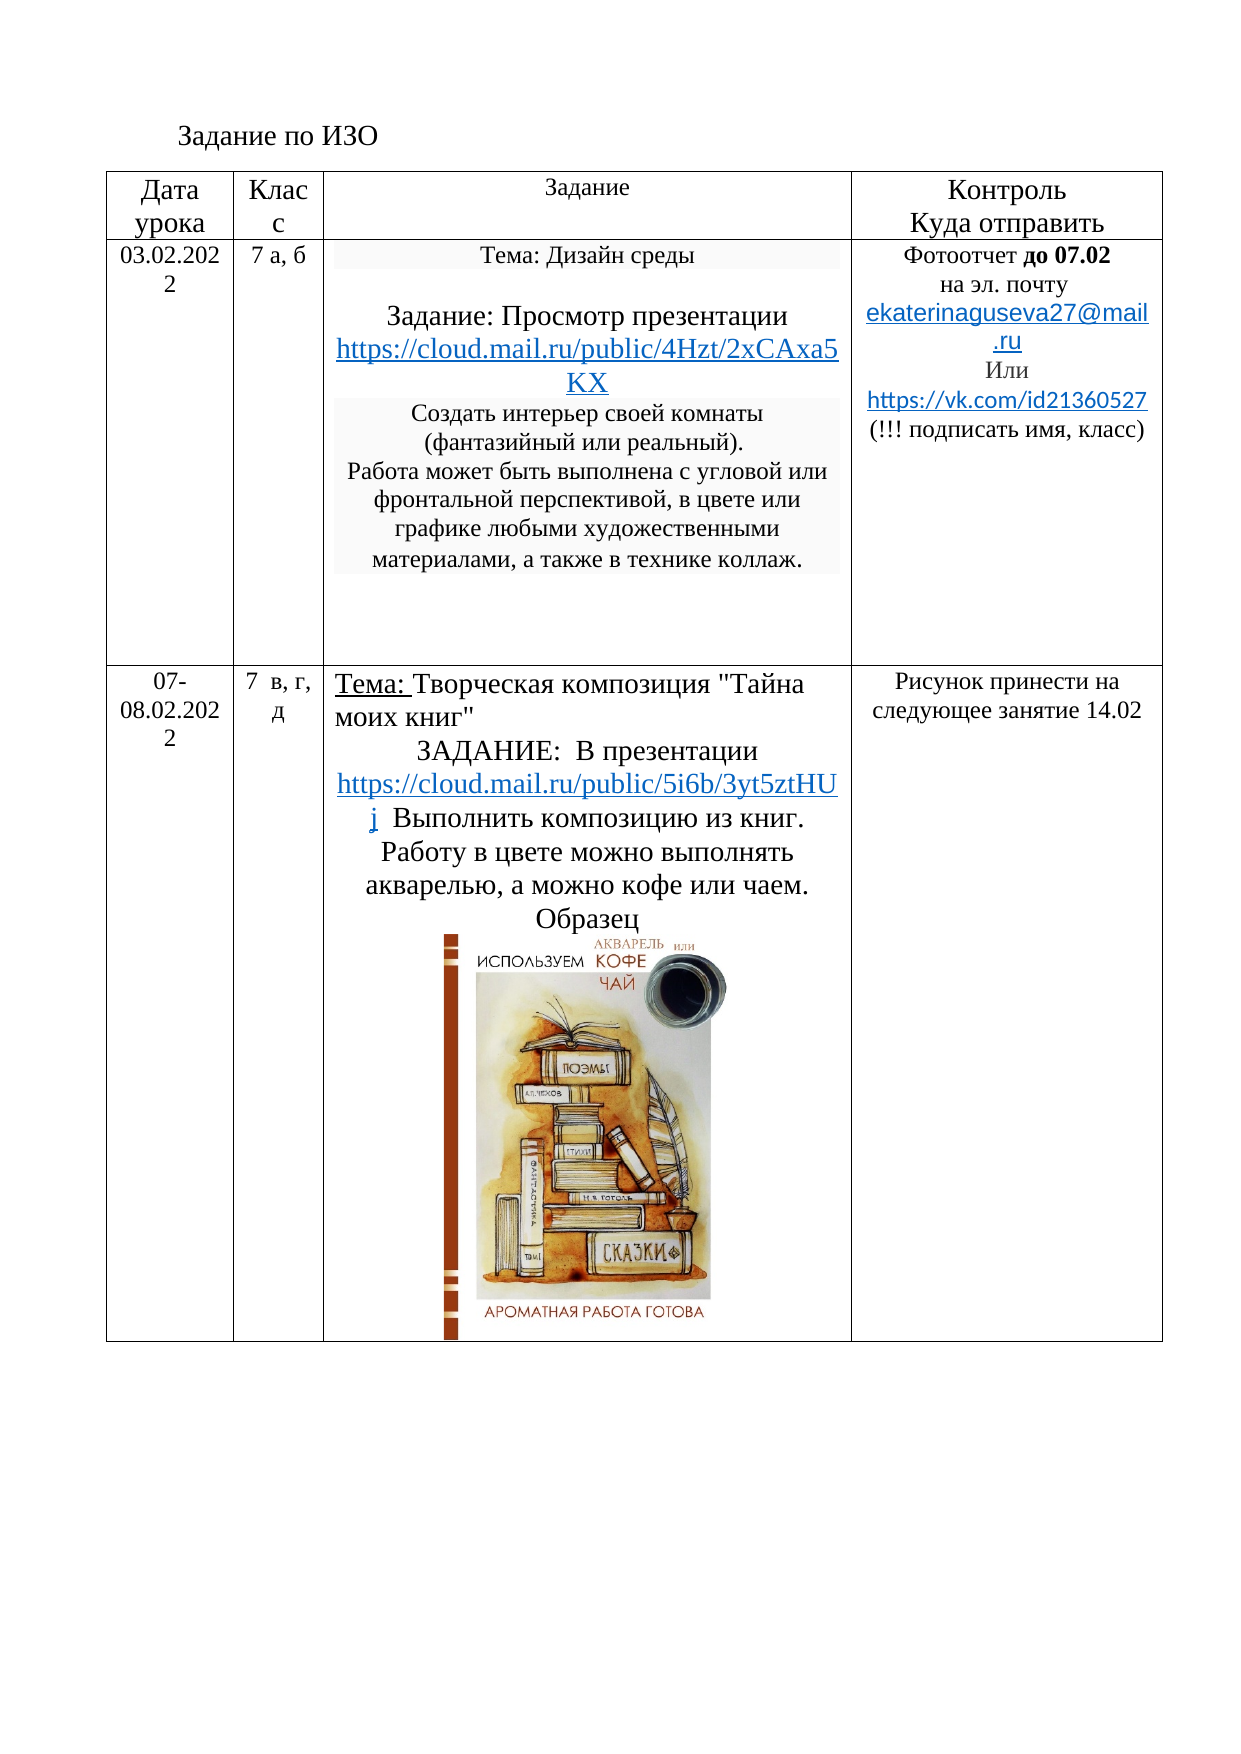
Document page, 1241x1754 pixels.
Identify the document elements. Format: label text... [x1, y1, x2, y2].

table_cell Тема: Творческая композиция "Тайна моих книг" ЗАДАНИЕ: В презентации https://cloud.mail.ru/public/5i6b/3yt5ztHUj Выполнить композицию из книг. Работу в цвете можно выполнять акварелью, а можно кофе или чаем. Образец [324, 666, 851, 1341]
table_cell 07-08.02.2022 [107, 666, 233, 1341]
picture [443, 934, 731, 1341]
table_header Дата урока [107, 172, 233, 239]
table_cell 7 а, б [234, 240, 323, 665]
table_cell Тема: Дизайн среды Задание: Просмотр презентации https://cloud.mail.ru/public/4Hzt/2xCAxa5KX Создать интерьер своей комнаты (фантазийный или реальный). Работа может быть выполнена с угловой или фронтальной перспективой, в цвете или графике любыми художественными материалами, а также в технике коллаж. [324, 240, 851, 665]
table_header Класс [234, 172, 323, 239]
table_cell Фотоотчет до 07.02 на эл. почту ekaterinaguseva27@mail.ru Или https://vk.com/id21360527 (!!! подписать имя, класс) [852, 240, 1162, 665]
table_cell 03.02.2022 [107, 240, 233, 665]
table_header Задание [324, 172, 851, 239]
text Задание по ИЗО [177, 118, 1152, 152]
table_cell Рисунок принести на следующее занятие 14.02 [852, 666, 1162, 1341]
table_cell 7 в, г, д [234, 666, 323, 1341]
table_header Контроль Куда отправить [852, 172, 1162, 239]
